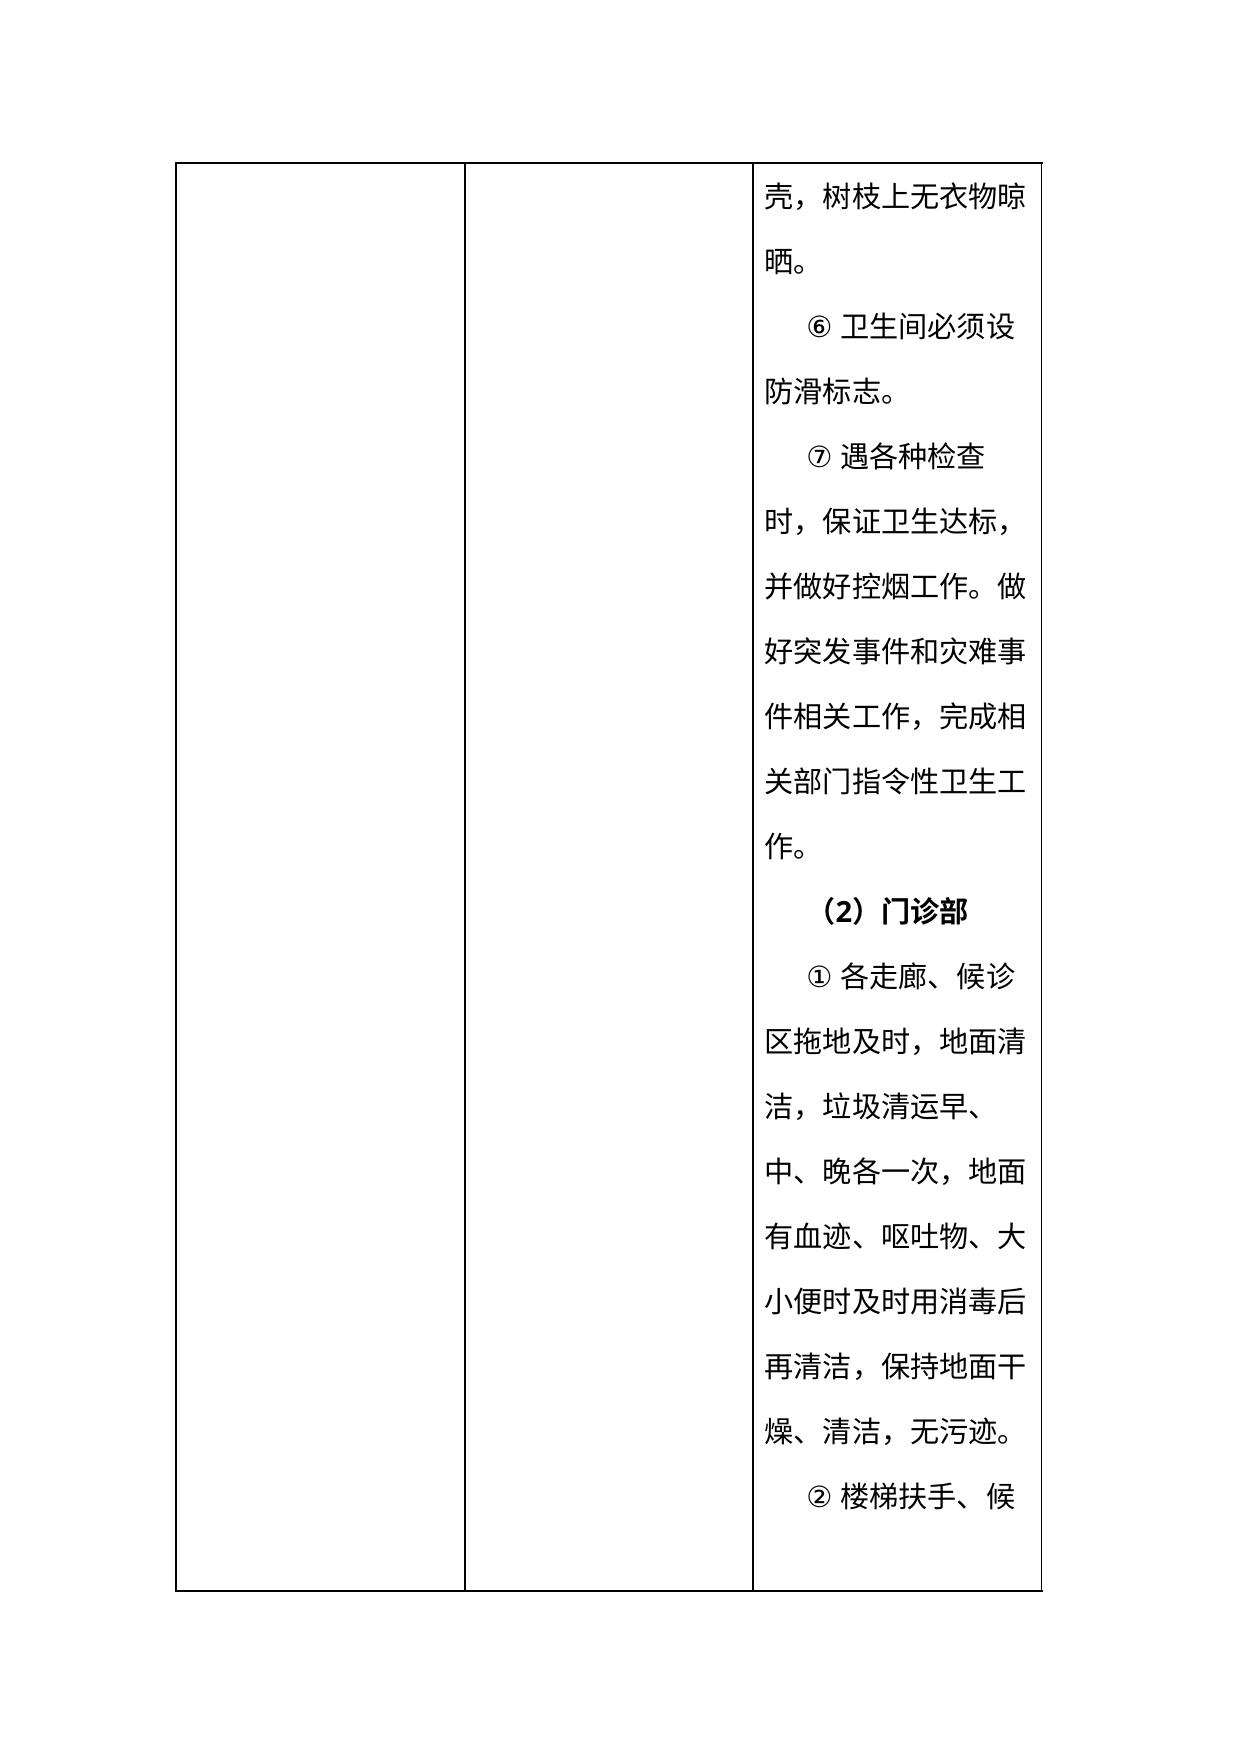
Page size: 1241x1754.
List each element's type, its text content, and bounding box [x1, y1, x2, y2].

table_cell 1 [177, 164, 464, 1590]
table_cell [466, 164, 752, 1590]
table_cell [754, 164, 1041, 1590]
